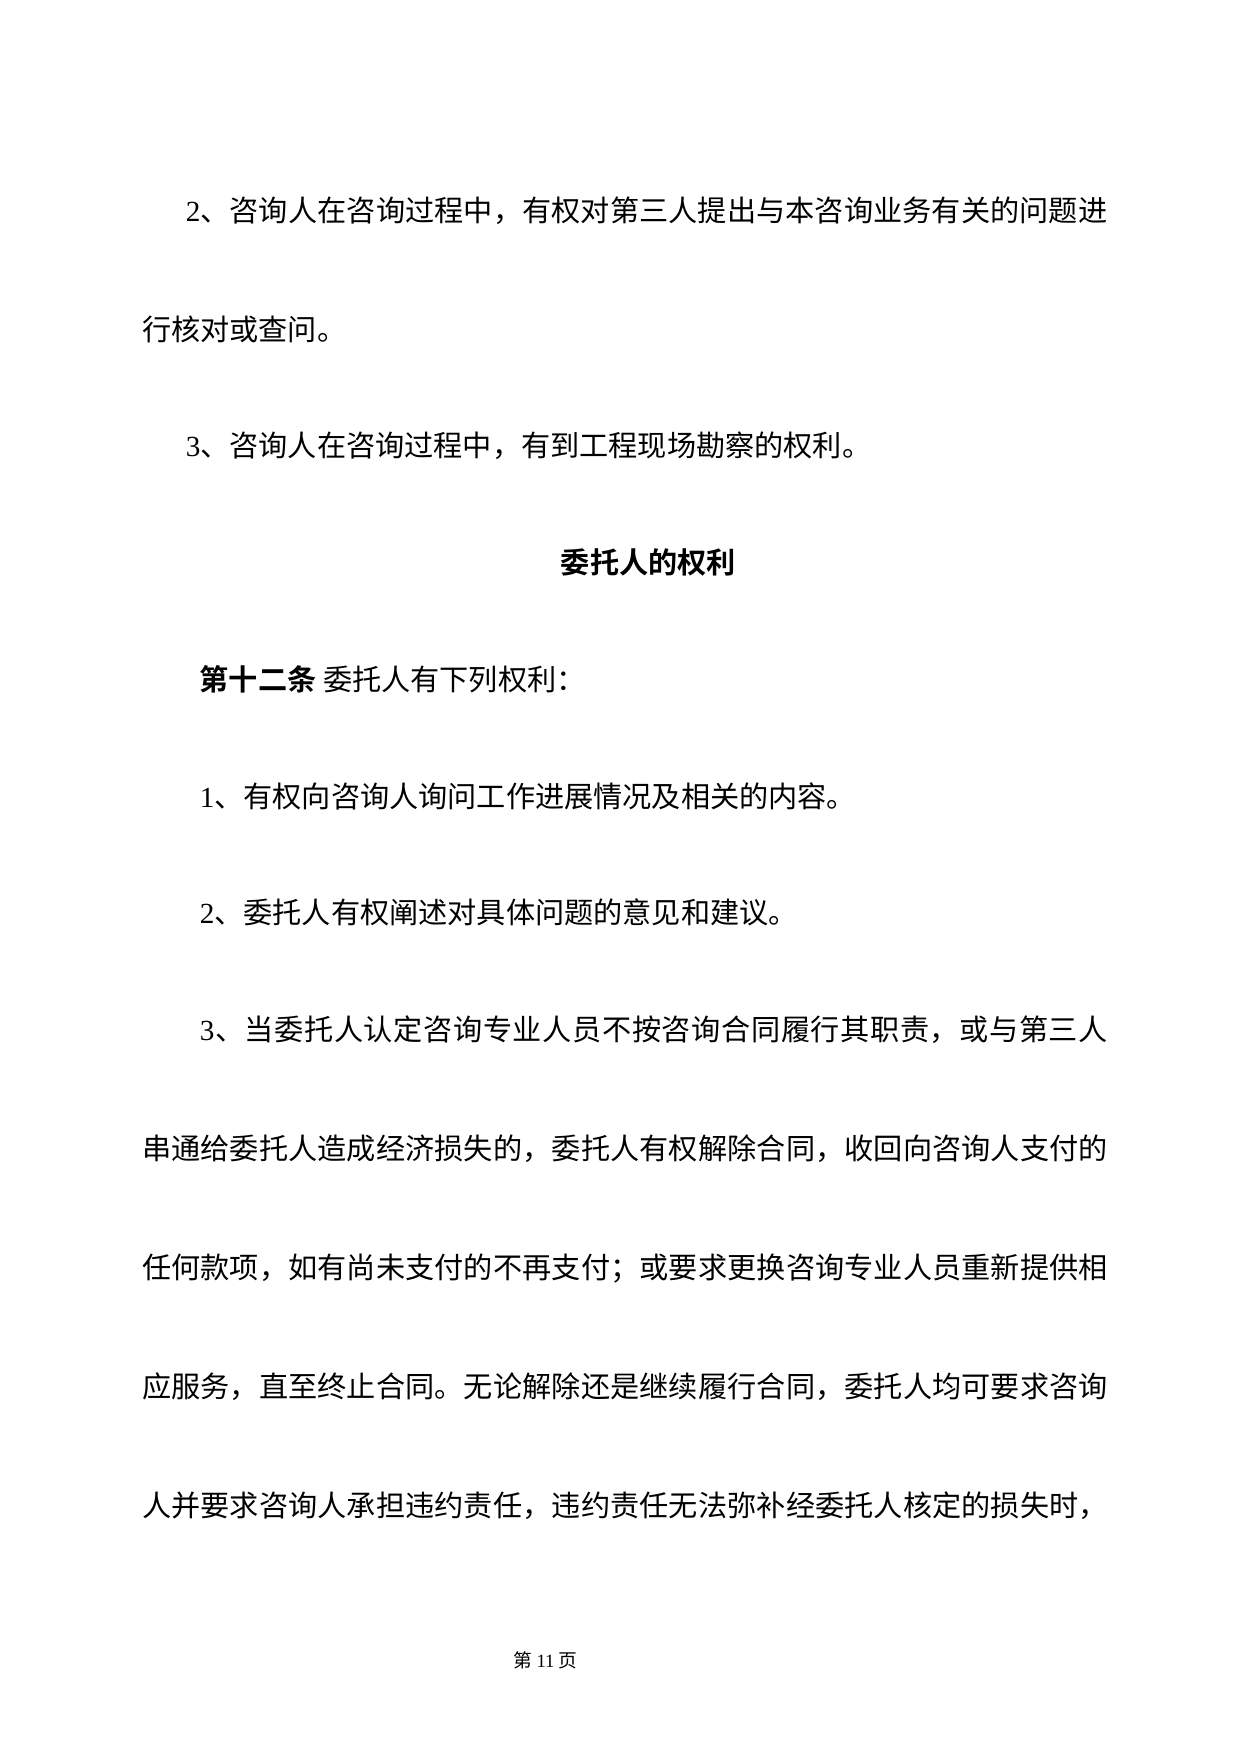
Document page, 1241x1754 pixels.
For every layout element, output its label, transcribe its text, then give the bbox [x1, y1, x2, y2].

text 2、委托人有权阐述对具体问题的意见和建议。 [142, 871, 1110, 951]
text 3、咨询人在咨询过程中，有到工程现场勘察的权利。 [142, 404, 1110, 484]
text 1、有权向咨询人询问工作进展情况及相关的内容。 [142, 755, 1110, 834]
text 2、咨询人在咨询过程中，有权对第三人提出与本咨询业务有关的问题进行核对或查问。 [142, 168, 1110, 367]
text 委托人的权利 [142, 521, 1110, 601]
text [142, 988, 1110, 1544]
text 第十二条 委托人有下列权利： [142, 638, 1110, 717]
